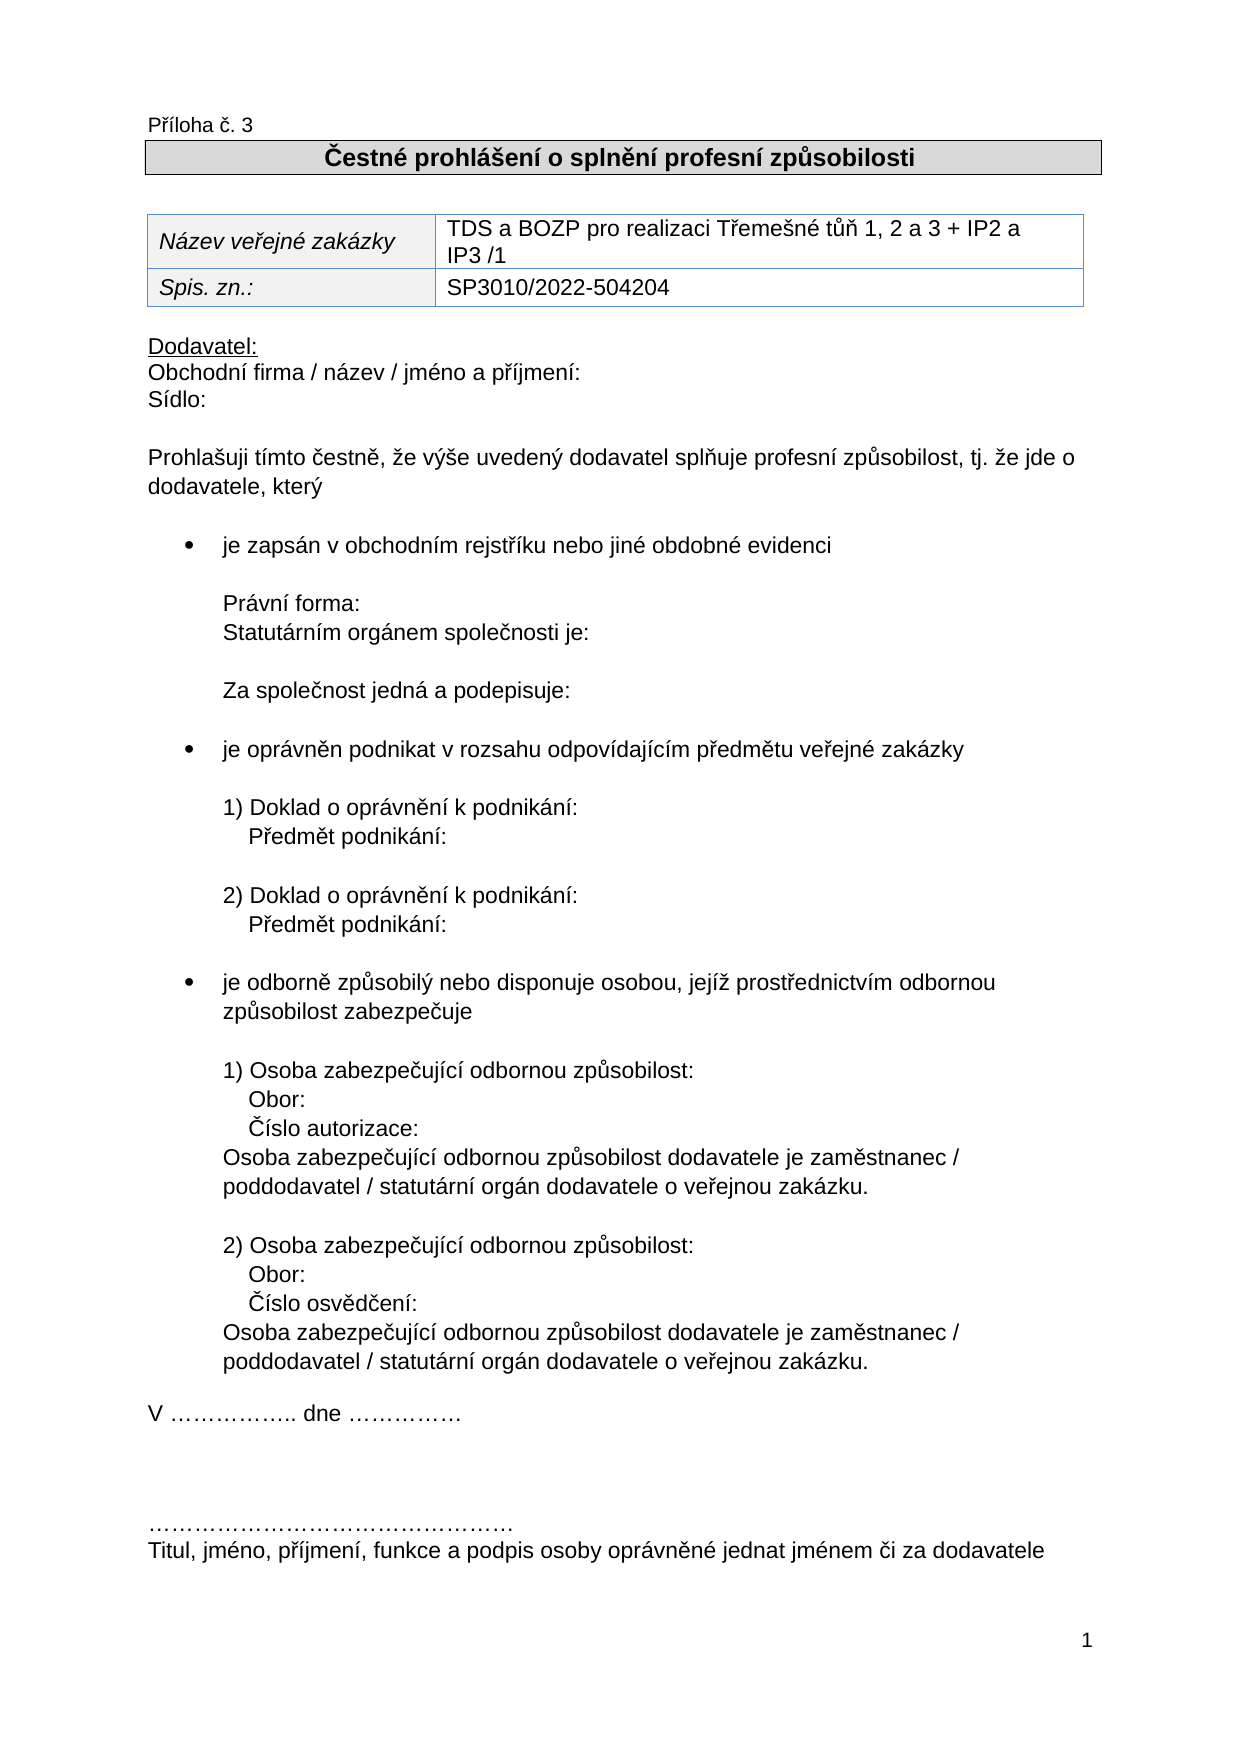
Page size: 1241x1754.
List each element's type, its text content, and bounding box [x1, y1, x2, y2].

text Příloha č. 3 [148, 112, 1093, 136]
text Dodavatel: [148, 333, 1093, 359]
text ………………………………………… [148, 1510, 1093, 1537]
text Prohlašuji tímto čestně, že výše uvedený dodavatel splňuje profesní způsobilost, tj. že jde o dodavatele, který [148, 441, 1093, 499]
table_header TDS a BOZP pro realizaci Třemešné tůň 1, 2 a 3 + IP2 a IP3 /1 [436, 215, 1083, 268]
table_cell Spis. zn.: [148, 269, 435, 306]
list Obor: [223, 1258, 1093, 1287]
list 2) Osoba zabezpečující odbornou způsobilost: [223, 1229, 1093, 1258]
text Sídlo: [148, 386, 1093, 412]
list Statutárním orgánem společnosti je: [223, 616, 1093, 645]
text Čestné prohlášení o splnění profesní způsobilosti [146, 141, 1101, 174]
text Titul, jméno, příjmení, funkce a podpis osoby oprávněné jednat jménem či za dodavatele [148, 1537, 1093, 1563]
list je zapsán v obchodním rejstříku nebo jiné obdobné evidenci [185, 529, 1093, 558]
list Číslo autorizace: [223, 1112, 1093, 1141]
list Předmět podnikání: [223, 908, 1093, 937]
list 2) Doklad o oprávnění k podnikání: [223, 879, 1093, 908]
text V …………….. dne …………… [148, 1399, 1093, 1426]
list Předmět podnikání: [223, 820, 1093, 849]
list Za společnost jedná a podepisuje: [223, 674, 1093, 704]
table_header Název veřejné zakázky [148, 215, 435, 268]
list Osoba zabezpečující odbornou způsobilost dodavatele je zaměstnanec / poddodavatel / statutární orgán dodavatele o veřejnou zakázku. [223, 1141, 1093, 1199]
list Obor: [223, 1083, 1093, 1112]
table_cell SP3010/2022-504204 [436, 269, 1083, 306]
list je oprávněn podnikat v rozsahu odpovídajícím předmětu veřejné zakázky [185, 733, 1093, 762]
list Osoba zabezpečující odbornou způsobilost dodavatele je zaměstnanec / poddodavatel / statutární orgán dodavatele o veřejnou zakázku. [223, 1316, 1093, 1374]
list 1) Doklad o oprávnění k podnikání: [223, 791, 1093, 820]
list Právní forma: [223, 587, 1093, 616]
list je odborně způsobilý nebo disponuje osobou, jejíž prostřednictvím odbornou způsobilost zabezpečuje [185, 966, 1093, 1024]
text Obchodní firma / název / jméno a příjmení: [148, 359, 1093, 386]
list Číslo osvědčení: [223, 1287, 1093, 1316]
list 1) Osoba zabezpečující odbornou způsobilost: [223, 1054, 1093, 1083]
